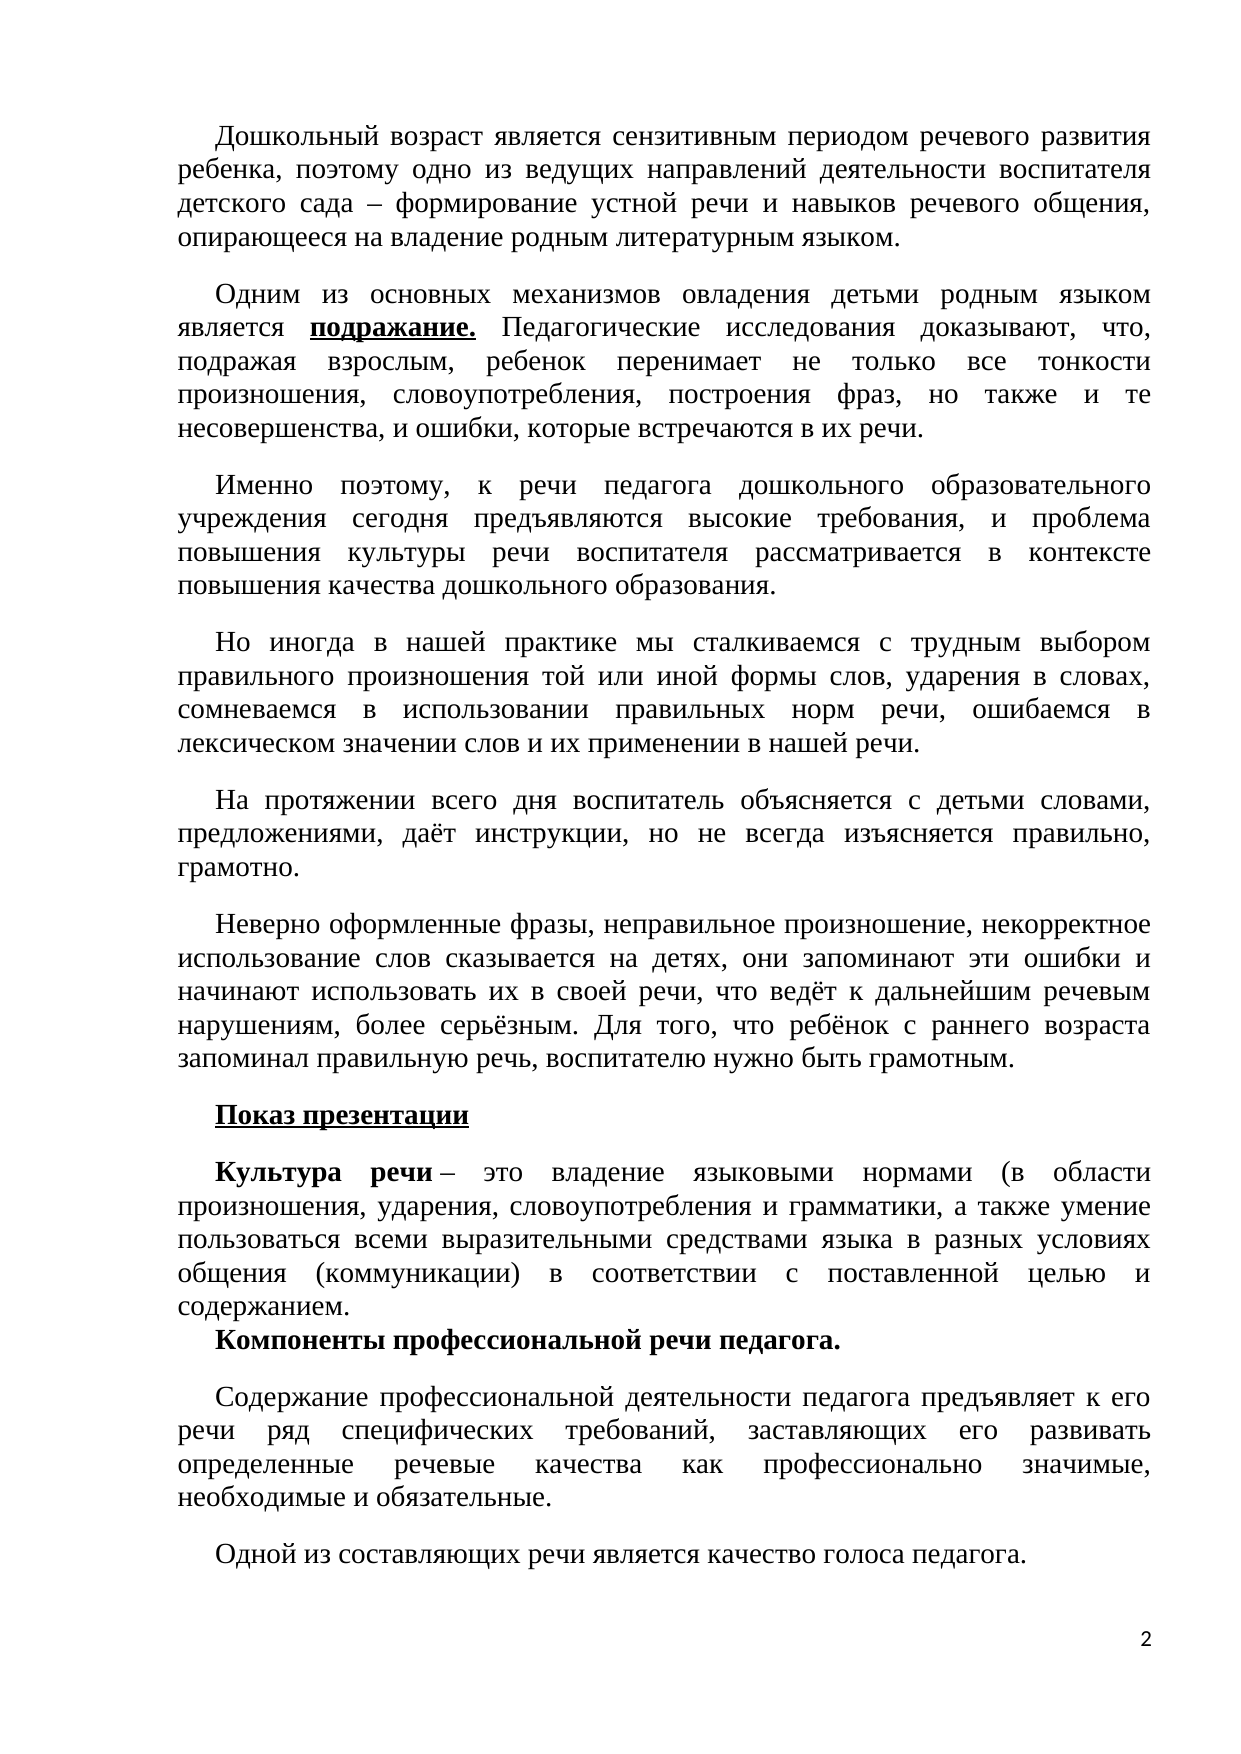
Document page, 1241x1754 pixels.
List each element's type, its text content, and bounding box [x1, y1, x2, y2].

text Показ презентации [177, 1097, 1152, 1131]
text Содержание профессиональной деятельности педагога предъявляет к его речи ряд специфических требований, заставляющих его развивать определенные речевые качества как профессионально значимые, необходимые и обязательные. [177, 1379, 1152, 1513]
text На протяжении всего дня воспитатель объясняется с детьми словами, предложениями, даёт инструкции, но не всегда изъясняется правильно, грамотно. [177, 782, 1152, 883]
text Но иногда в нашей практике мы сталкиваемся с трудным выбором правильного произношения той или иной формы слов, ударения в словах, сомневаемся в использовании правильных норм речи, ошибаемся в лексическом значении слов и их применении в нашей речи. [177, 624, 1152, 759]
text Культура речи – это владение языковыми нормами (в области произношения, ударения, словоупотребления и грамматики, а также умение пользоваться всеми выразительными средствами языка в разных условиях общения (коммуникации) в соответствии с поставленной целью и содержанием. [177, 1154, 1152, 1322]
text Одной из составляющих речи является качество голоса педагога. [177, 1537, 1152, 1570]
text Именно поэтому, к речи педагога дошкольного образовательного учреждения сегодня предъявляются высокие требования, и проблема повышения культуры речи воспитателя рассматривается в контексте повышения качества дошкольного образования. [177, 467, 1152, 601]
text Дошкольный возраст является сензитивным периодом речевого развития ребенка, поэтому одно из ведущих направлений деятельности воспитателя детского сада – формирование устной речи и навыков речевого общения, опирающееся на владение родным литературным языком. [177, 118, 1152, 252]
text Неверно оформленные фразы, неправильное произношение, некорректное использование слов сказывается на детях, они запоминают эти ошибки и начинают использовать их в своей речи, что ведёт к дальнейшим речевым нарушениям, более серьёзным. Для того, что ребёнок с раннего возраста запоминал правильную речь, воспитателю нужно быть грамотным. [177, 906, 1152, 1074]
text Компоненты профессиональной речи педагога. [177, 1322, 1152, 1356]
text Одним из основных механизмов овладения детьми родным языком является подражание. Педагогические исследования доказывают, что, подражая взрослым, ребенок перенимает не только все тонкости произношения, словоупотребления, построения фраз, но также и те несовершенства, и ошибки, которые встречаются в их речи. [177, 276, 1152, 443]
